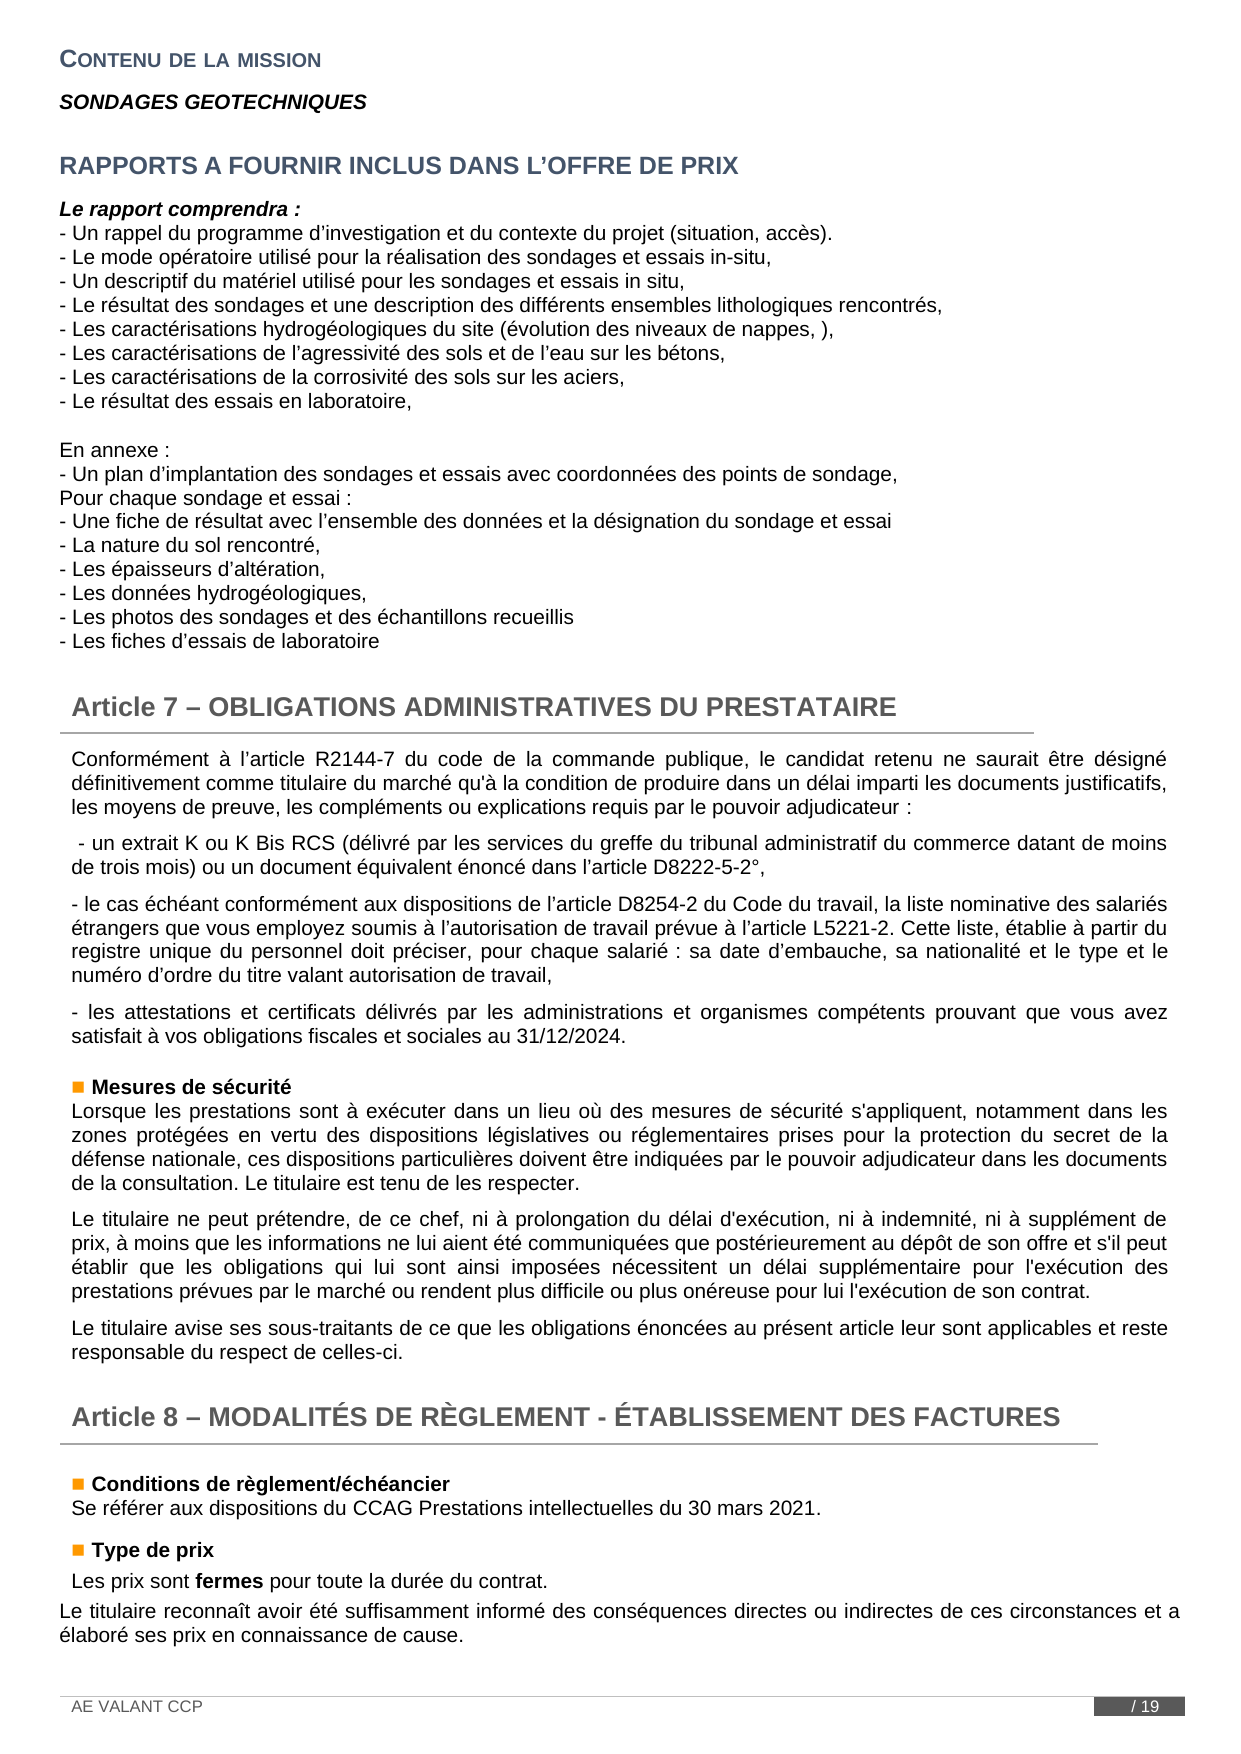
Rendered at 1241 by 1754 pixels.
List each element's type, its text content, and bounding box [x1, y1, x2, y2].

text - Le résultat des essais en laboratoire, [59, 388, 1181, 412]
text - les attestations et certificats délivrés par les administrations et organismes compétents prouvant que vous avez satisfait à vos obligations fiscales et sociales au 31/12/2024. [71, 1000, 1169, 1048]
text - Les caractérisations hydrogéologiques du site (évolution des niveaux de nappes, ), [59, 317, 1181, 341]
text - Le mode opératoire utilisé pour la réalisation des sondages et essais in-situ, [59, 245, 1181, 269]
text En annexe : [59, 437, 1181, 461]
table_header Article 8 – MODALITÉS DE RÈGLEMENT - ÉTABLISSEMENT DES FACTURES [60, 1364, 1098, 1442]
text Se référer aux dispositions du CCAG Prestations intellectuelles du 30 mars 2021. [71, 1496, 1169, 1520]
subtitle RAPPORTS A FOURNIR INCLUS DANS L’OFFRE DE PRIX [59, 151, 1181, 180]
text - le cas échéant conformément aux dispositions de l’article D8254-2 du Code du travail, la liste nominative des salariés étrangers que vous employez soumis à l’autorisation de travail prévue à l’article L5221-2. Cette liste, établie à partir du registre unique du personnel doit préciser, pour chaque salarié : sa date d’embauche, sa nationalité et le type et le numéro d’ordre du titre valant autorisation de travail, [71, 891, 1169, 987]
text Pour chaque sondage et essai : [59, 485, 1181, 509]
text - Un plan d’implantation des sondages et essais avec coordonnées des points de sondage, [59, 461, 1181, 485]
text - Une fiche de résultat avec l’ensemble des données et la désignation du sondage et essai [59, 509, 1181, 533]
text Le titulaire ne peut prétendre, de ce chef, ni à prolongation du délai d'exécution, ni à indemnité, ni à supplément de prix, à moins que les informations ne lui aient été communiquées que postérieurement au dépôt de son offre et s'il peut établir que les obligations qui lui sont ainsi imposées nécessitent un délai supplémentaire pour l'exécution des prestations prévues par le marché ou rendent plus difficile ou plus onéreuse pour lui l'exécution de son contrat. [71, 1207, 1169, 1303]
text - Les caractérisations de l’agressivité des sols et de l’eau sur les bétons, [59, 341, 1181, 364]
text - Les fiches d’essais de laboratoire [59, 629, 1181, 653]
text - La nature du sol rencontré, [59, 533, 1181, 557]
text ■ Type de prix [71, 1536, 1169, 1563]
text ■ Mesures de sécurité [71, 1073, 1169, 1099]
subtitle SONDAGES GEOTECHNIQUES [59, 90, 1181, 114]
text Le titulaire avise ses sous-traitants de ce que les obligations énoncées au présent article leur sont applicables et reste responsable du respect de celles-ci. [71, 1316, 1169, 1363]
subtitle Contenu de la mission [59, 44, 1181, 73]
text ■ Conditions de règlement/échéancier [71, 1469, 1169, 1496]
text Les prix sont fermes pour toute la durée du contrat. [71, 1569, 1169, 1593]
text - Les caractérisations de la corrosivité des sols sur les aciers, [59, 364, 1181, 388]
text - Les données hydrogéologiques, [59, 581, 1181, 605]
text - Un descriptif du matériel utilisé pour les sondages et essais in situ, [59, 269, 1181, 293]
text - Les photos des sondages et des échantillons recueillis [59, 605, 1181, 629]
text - un extrait K ou K Bis RCS (délivré par les services du greffe du tribunal administratif du commerce datant de moins de trois mois) ou un document équivalent énoncé dans l’article D8222-5-2°, [71, 831, 1169, 879]
table_header Article 7 – OBLIGATIONS ADMINISTRATIVES DU PRESTATAIRE [60, 653, 1034, 732]
text - Un rappel du programme d’investigation et du contexte du projet (situation, accès). [59, 221, 1181, 245]
subtitle Le rapport comprendra : [59, 197, 1181, 221]
text - Le résultat des sondages et une description des différents ensembles lithologiques rencontrés, [59, 293, 1181, 317]
text Conformément à l’article R2144-7 du code de la commande publique, le candidat retenu ne saurait être désigné définitivement comme titulaire du marché qu'à la condition de produire dans un délai imparti les documents justificatifs, les moyens de preuve, les compléments ou explications requis par le pouvoir adjudicateur : [71, 747, 1169, 818]
text Lorsque les prestations sont à exécuter dans un lieu où des mesures de sécurité s'appliquent, notamment dans les zones protégées en vertu des dispositions législatives ou réglementaires prises pour la protection du secret de la défense nationale, ces dispositions particulières doivent être indiquées par le pouvoir adjudicateur dans les documents de la consultation. Le titulaire est tenu de les respecter. [71, 1099, 1169, 1195]
text - Les épaisseurs d’altération, [59, 557, 1181, 581]
text Le titulaire reconnaît avoir été suffisamment informé des conséquences directes ou indirectes de ces circonstances et a élaboré ses prix en connaissance de cause. [59, 1599, 1181, 1647]
